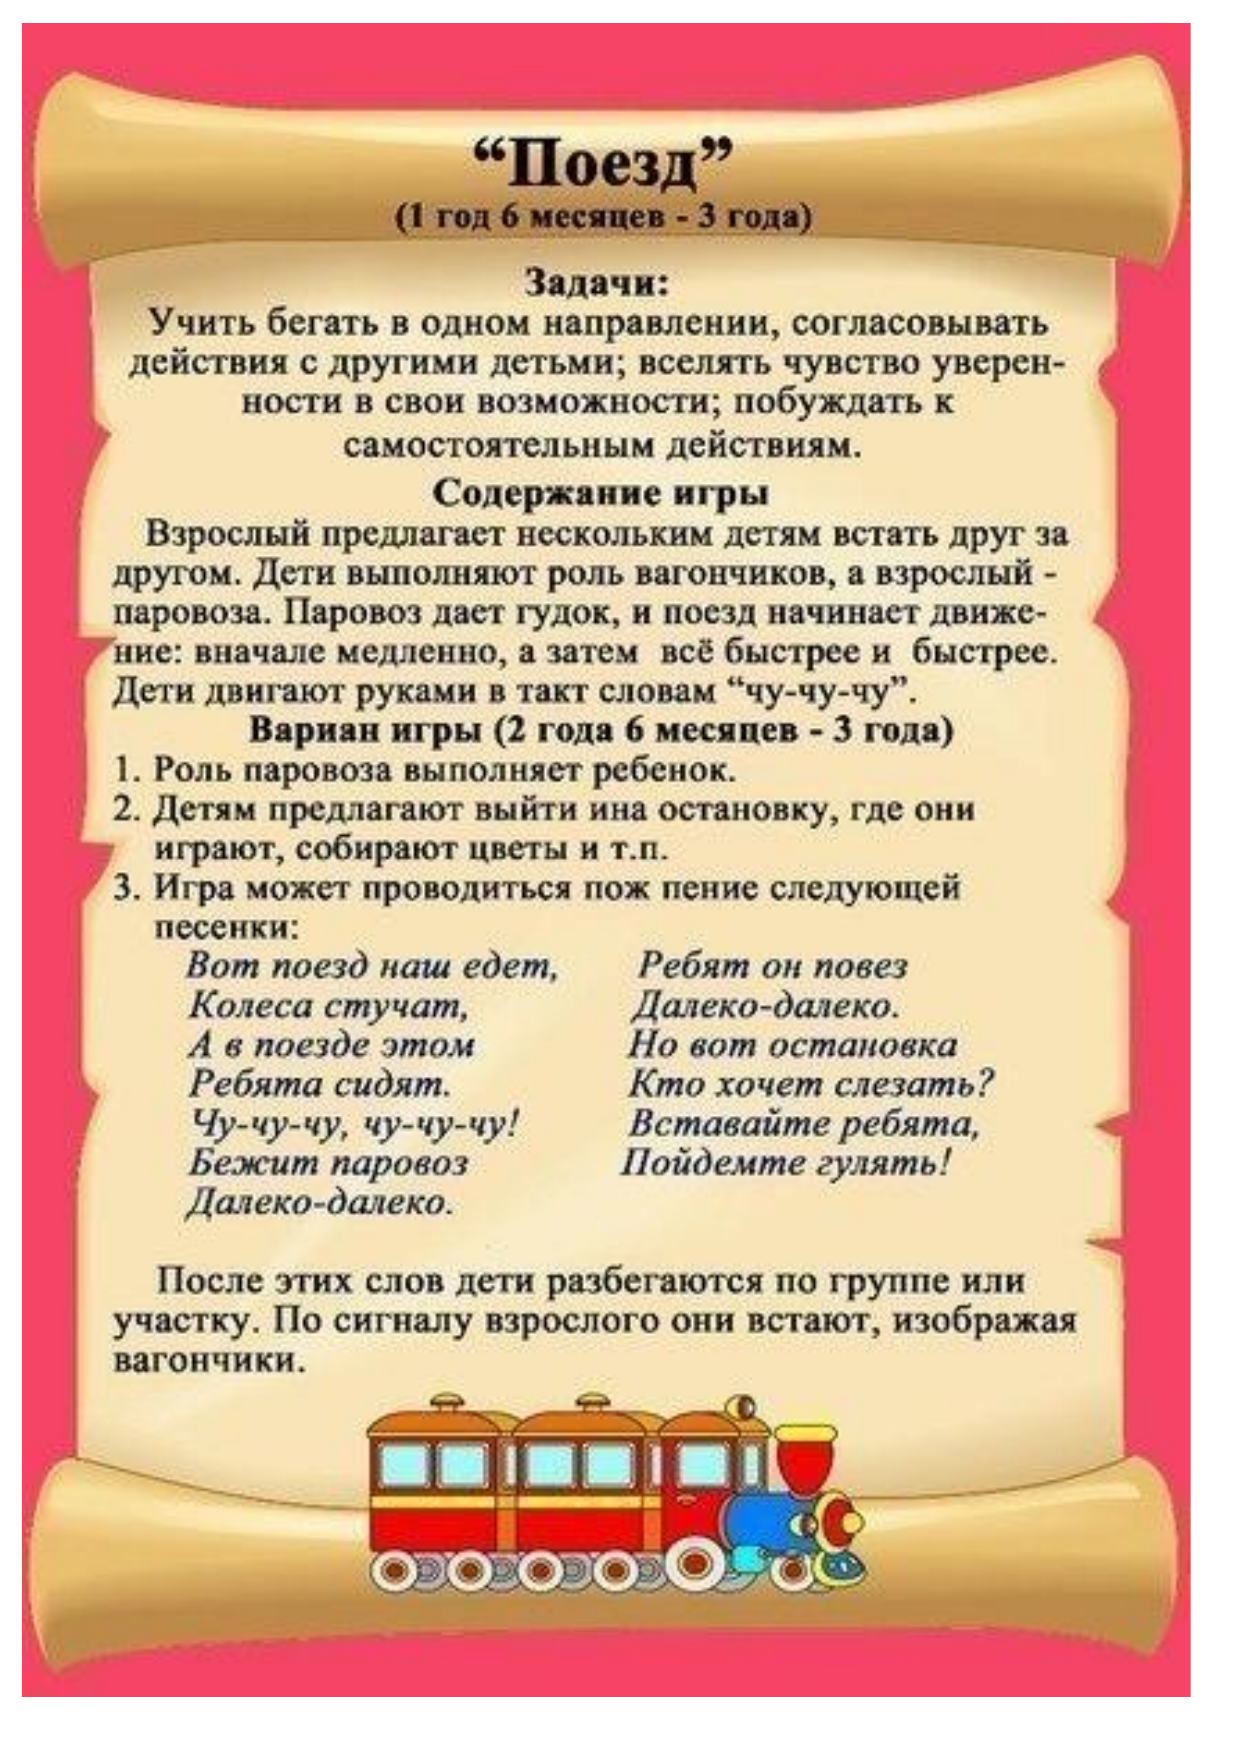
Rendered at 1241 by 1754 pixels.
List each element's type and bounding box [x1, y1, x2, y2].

picture [21, 23, 1191, 1697]
